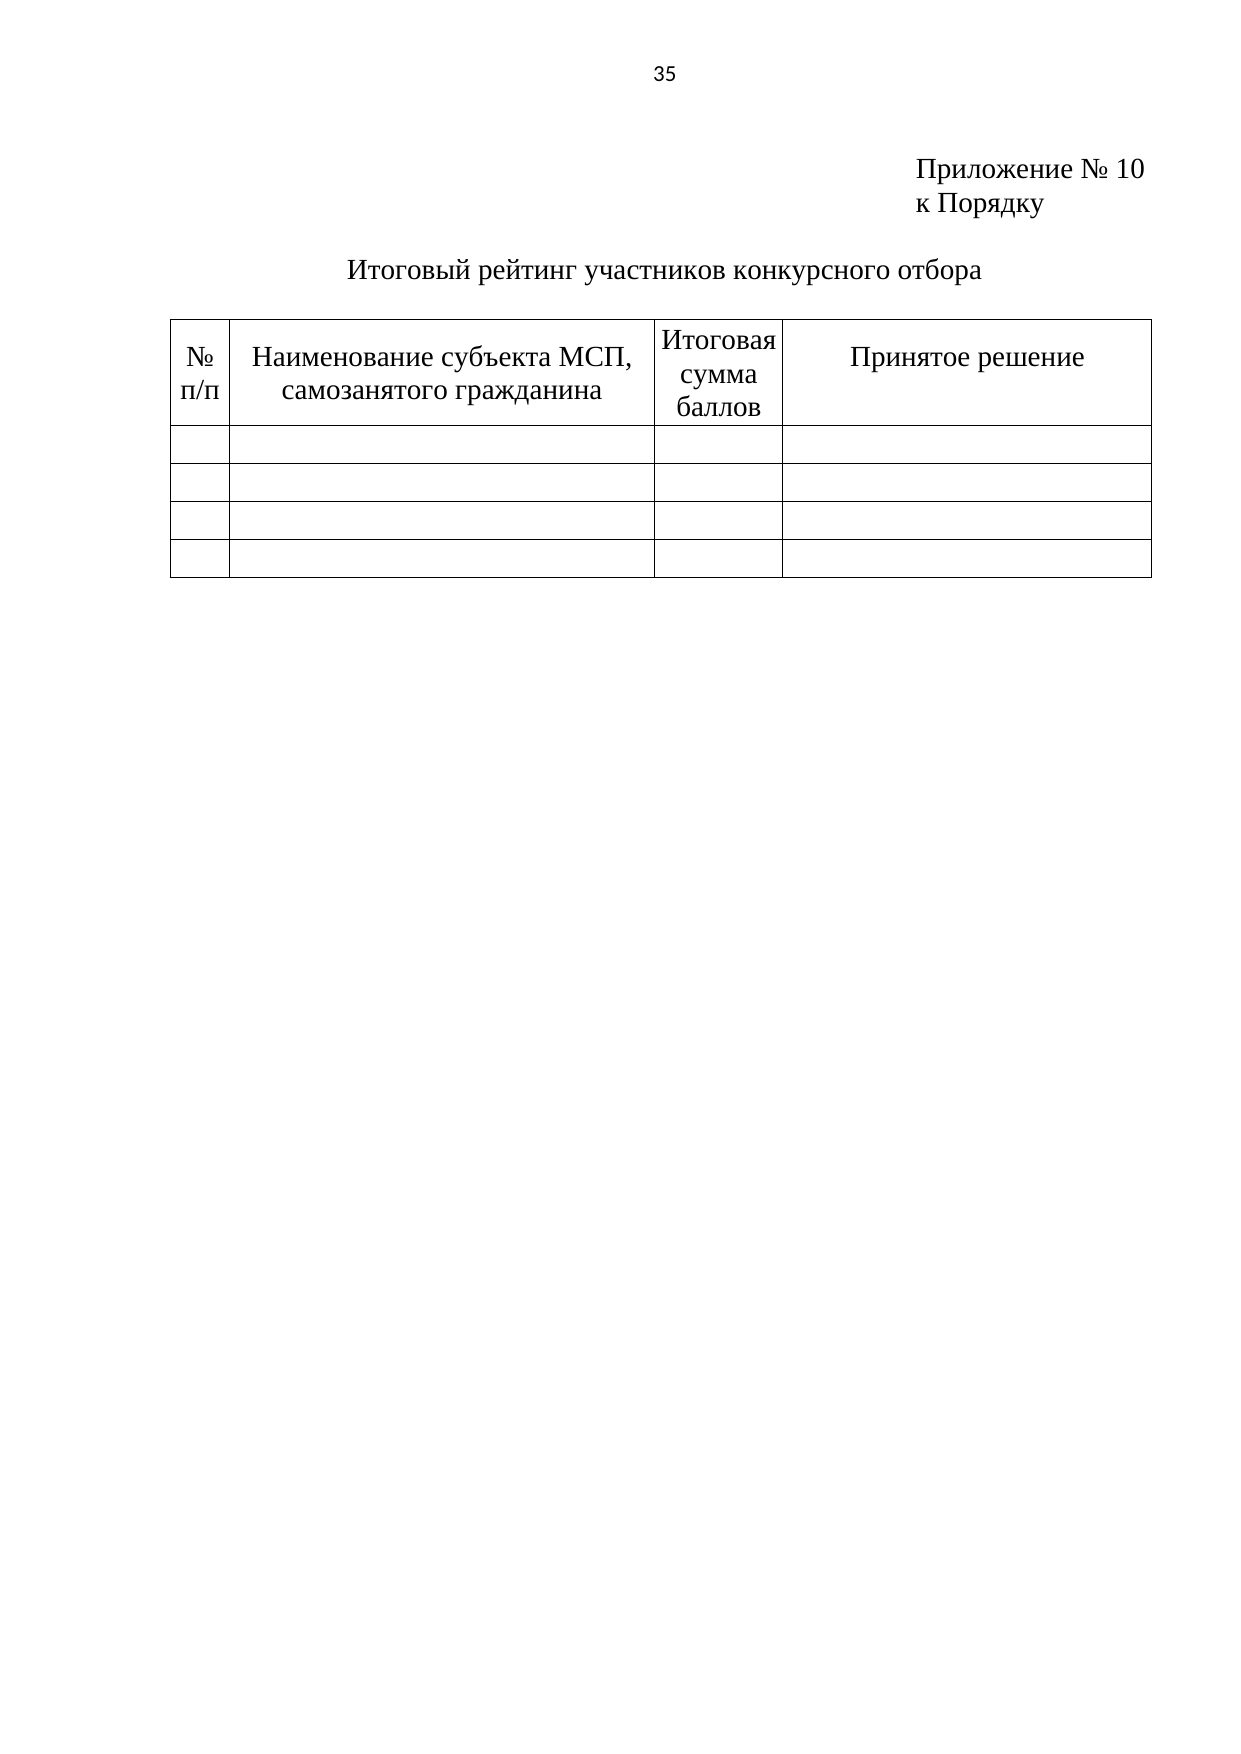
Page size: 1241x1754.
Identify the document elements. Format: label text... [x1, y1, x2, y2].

table_header Наименование субъекта МСП, самозанятого гражданина [230, 320, 654, 424]
table_header № п/п [171, 320, 229, 424]
table_header Итоговая сумма баллов [655, 320, 782, 424]
table_cell [230, 464, 654, 501]
table_cell [655, 464, 782, 501]
table_cell [783, 502, 1151, 539]
table_cell [655, 502, 782, 539]
table_cell [230, 502, 654, 539]
table_cell [230, 426, 654, 463]
table_cell [171, 502, 229, 539]
text Приложение № 10 [177, 152, 1152, 185]
text Итоговый рейтинг участников конкурсного отбора [177, 252, 1152, 286]
table_cell [171, 426, 229, 463]
table_cell [655, 540, 782, 577]
table_cell [783, 426, 1151, 463]
table_cell [655, 426, 782, 463]
table_cell [230, 540, 654, 577]
table_cell [171, 540, 229, 577]
table_cell [171, 464, 229, 501]
table_cell [783, 540, 1151, 577]
text к Порядку [177, 185, 1152, 219]
table_cell [783, 464, 1151, 501]
table_header Принятое решение [783, 320, 1151, 424]
